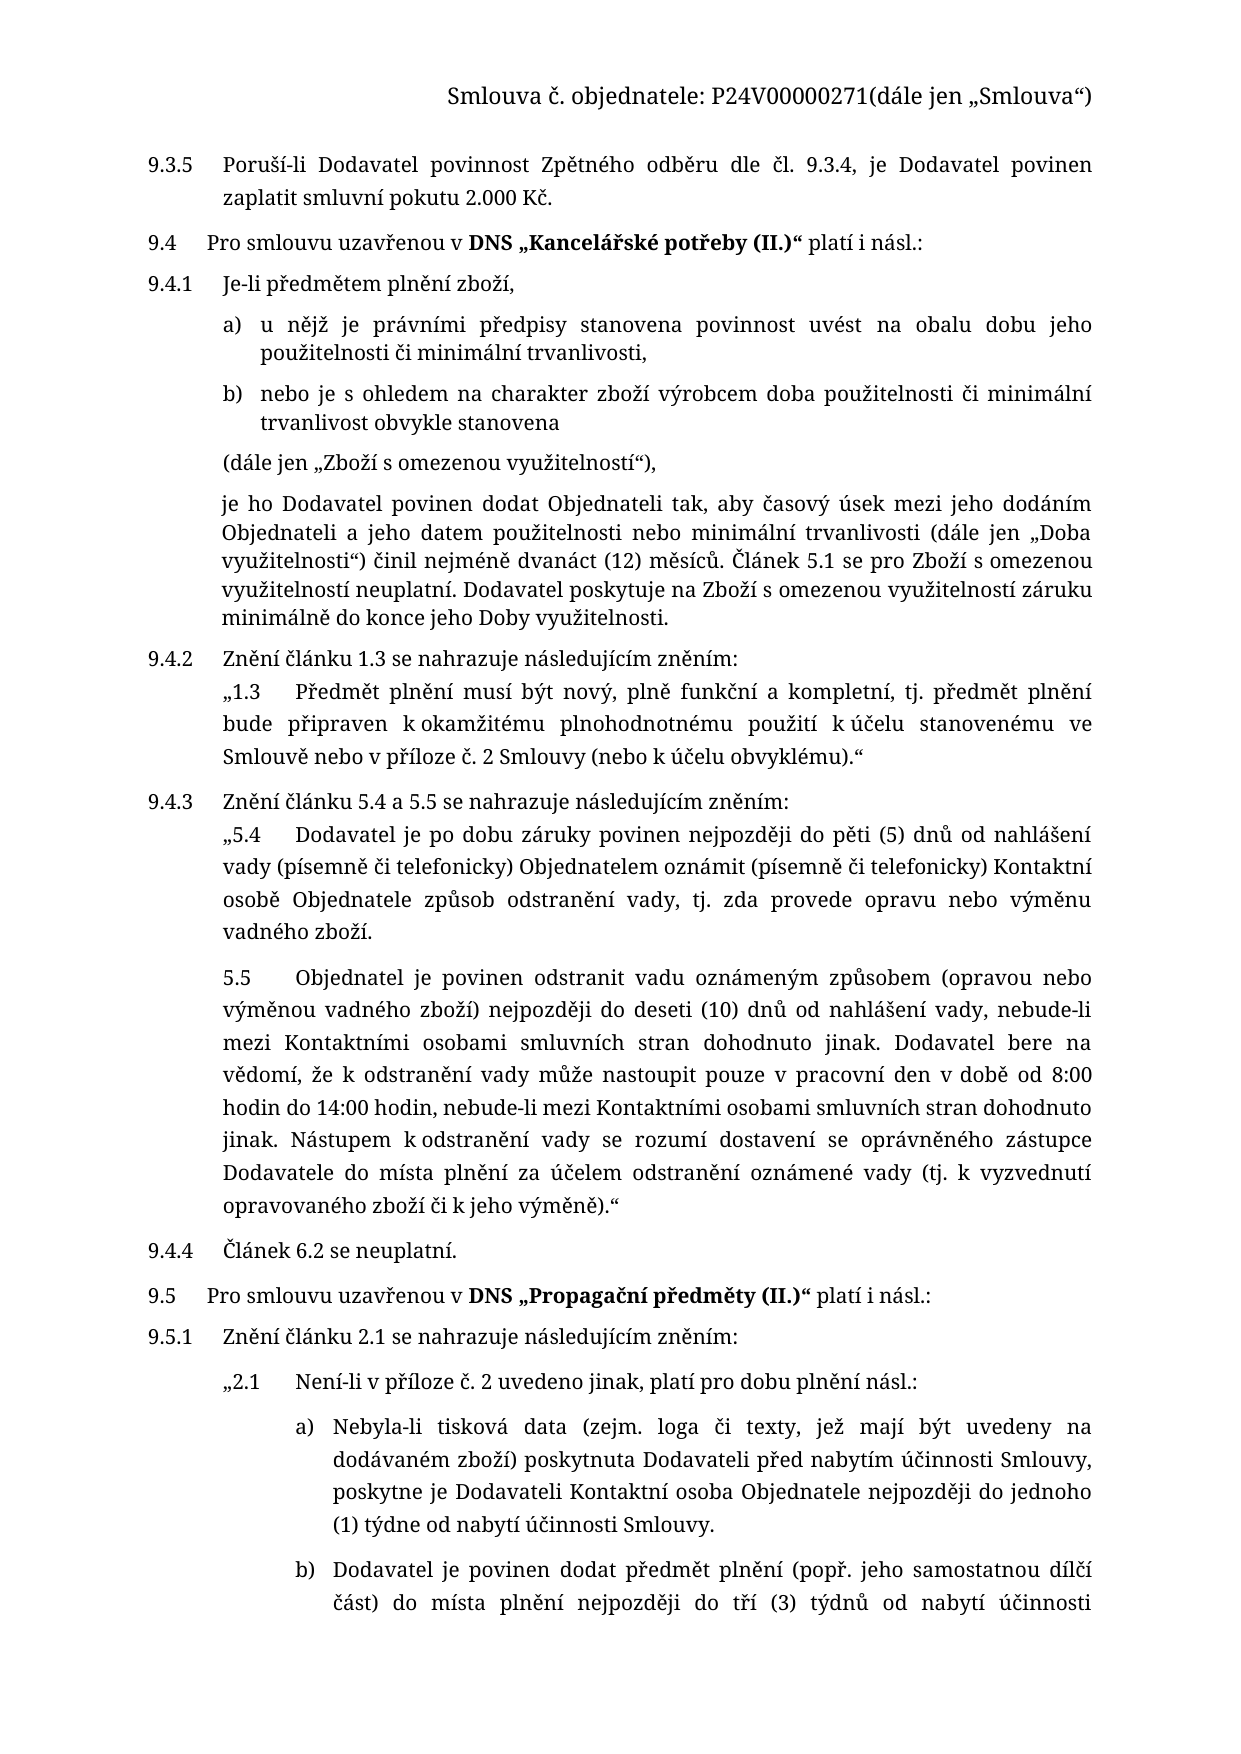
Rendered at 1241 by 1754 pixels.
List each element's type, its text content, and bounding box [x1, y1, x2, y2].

list nebo je s ohledem na charakter zboží výrobcem doba použitelnosti či minimální trvanlivost obvykle stanovena [223, 379, 1093, 436]
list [295, 1555, 1093, 1616]
list Pro smlouvu uzavřenou v DNS „Kancelářské potřeby (II.)“ platí i násl.: [148, 228, 1093, 256]
text je ho Dodavatel povinen dodat Objednateli tak, aby časový úsek mezi jeho dodáním Objednateli a jeho datem použitelnosti nebo minimální trvanlivosti (dále jen „Doba využitelnosti“) činil nejméně dvanáct (12) měsíců. Článek 5.1 se pro Zboží s omezenou využitelností neuplatní. Dodavatel poskytuje na Zboží s omezenou využitelností záruku minimálně do konce jeho Doby využitelnosti. [221, 489, 1093, 632]
list Poruší-li Dodavatel povinnost Zpětného odběru dle čl. 9.3.4, je Dodavatel povinen zaplatit smluvní pokutu 2.000 Kč. [148, 150, 1093, 211]
list Nebyla-li tisková data (zejm. loga či texty, jež mají být uvedeny na dodávaném zboží) poskytnuta Dodavateli před nabytím účinnosti Smlouvy, poskytne je Dodavateli Kontaktní osoba Objednatele nejpozději do jednoho (1) týdne od nabytí účinnosti Smlouvy. [295, 1412, 1093, 1538]
list Pro smlouvu uzavřenou v DNS „Propagační předměty (II.)“ platí i násl.: [148, 1281, 1093, 1309]
list Článek 6.2 se neuplatní. [148, 1236, 1093, 1264]
list Znění článku 2.1 se nahrazuje následujícím zněním: [148, 1322, 1093, 1350]
list 5.5 Objednatel je povinen odstranit vadu oznámeným způsobem (opravou nebo výměnou vadného zboží) nejpozději do deseti (10) dnů od nahlášení vady, nebude-li mezi Kontaktními osobami smluvních stran dohodnuto jinak. Dodavatel bere na vědomí, že k odstranění vady může nastoupit pouze v pracovní den v době od 8:00 hodin do 14:00 hodin, nebude-li mezi Kontaktními osobami smluvních stran dohodnuto jinak. Nástupem k odstranění vady se rozumí dostavení se oprávněného zástupce Dodavatele do místa plnění za účelem odstranění oznámené vady (tj. k vyzvednutí opravovaného zboží či k jeho výměně).“ [223, 963, 1093, 1219]
list u nějž je právními předpisy stanovena povinnost uvést na obalu dobu jeho použitelnosti či minimální trvanlivosti, [223, 310, 1093, 367]
list „1.3 Předmět plnění musí být nový, plně funkční a kompletní, tj. předmět plnění bude připraven k okamžitému plnohodnotnému použití k účelu stanovenému ve Smlouvě nebo v příloze č. 2 Smlouvy (nebo k účelu obvyklému).“ [223, 677, 1093, 770]
list Znění článku 1.3 se nahrazuje následujícím zněním: [148, 644, 1093, 673]
list „5.4 Dodavatel je po dobu záruky povinen nejpozději do pěti (5) dnů od nahlášení vady (písemně či telefonicky) Objednatelem oznámit (písemně či telefonicky) Kontaktní osobě Objednatele způsob odstranění vady, tj. zda provede opravu nebo výměnu vadného zboží. [223, 820, 1093, 946]
text (dále jen „Zboží s omezenou využitelností“), [223, 448, 1093, 477]
list Znění článku 5.4 a 5.5 se nahrazuje následujícím zněním: [148, 787, 1093, 816]
list „2.1 Není-li v příloze č. 2 uvedeno jinak, platí pro dobu plnění násl.: [223, 1367, 1093, 1396]
list Je-li předmětem plnění zboží, [148, 269, 1093, 297]
